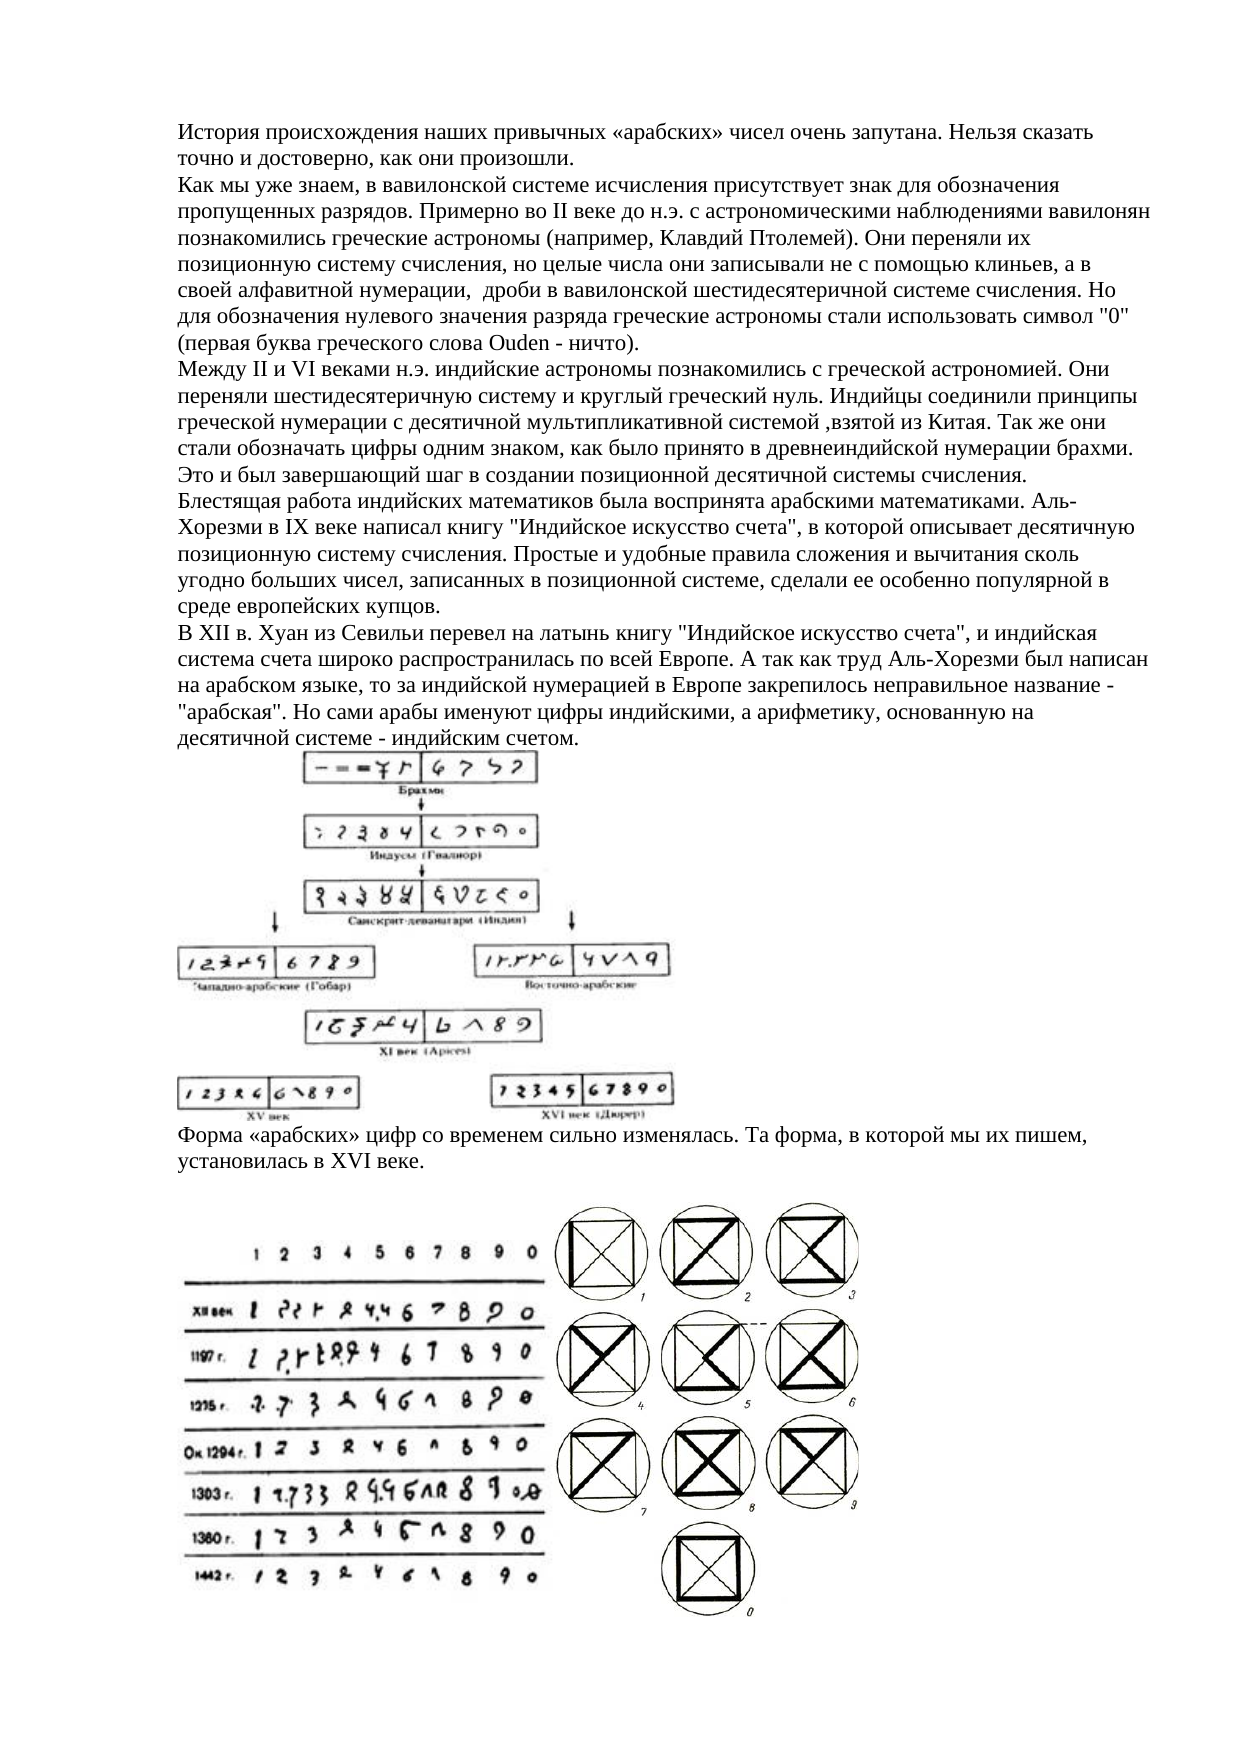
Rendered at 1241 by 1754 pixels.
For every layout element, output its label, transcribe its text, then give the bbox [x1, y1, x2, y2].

text Блестящая работа индийских математиков была воспринята арабскими математиками. Аль-Хорезми в IX веке написал книгу "Индийское искусство счета", в которой описывает десятичную позиционную систему счисления. Простые и удобные правила сложения и вычитания сколь угодно больших чисел, записанных в позиционной системе, сделали ее особенно популярной в среде европейских купцов. [177, 487, 1152, 619]
text В XII в. Хуан из Севильи перевел на латынь книгу "Индийское искусство счета", и индийская система счета широко распространилась по всей Европе. А так как труд Аль-Хорезми был написан на арабском языке, то за индийской нумерацией в Европе закрепилось неправильное название - "арабская". Но сами арабы именуют цифры индийскими, а арифметику, основанную на десятичной системе - индийским счетом. [177, 619, 1152, 751]
text История происхождения наших привычных «арабских» чисел очень запутана. Нельзя сказать точно и достоверно, как они произошли. [177, 118, 1152, 171]
text Форма «арабских» цифр со временем сильно изменялась. Та форма, в которой мы их пишем, установилась в XVI веке. [177, 1121, 1152, 1202]
picture [177, 750, 676, 1121]
text Как мы уже знаем, в вавилонской системе исчисления присутствует знак для обозначения пропущенных разрядов. Примерно во II веке до н.э. с астрономическими наблюдениями вавилонян познакомились греческие астрономы (например, Клавдий Птолемей). Они переняли их позиционную систему счисления, но целые числа они записывали не с помощью клиньев, а в своей алфавитной нумерации, дроби в вавилонской шестидесятеричной системе счисления. Но для обозначения нулевого значения разряда греческие астрономы стали использовать символ "0" (первая буква греческого слова Ouden - ничто). [177, 171, 1152, 355]
picture [177, 1202, 859, 1617]
text Между II и VI веками н.э. индийские астрономы познакомились с греческой астрономией. Они переняли шестидесятеричную систему и круглый греческий нуль. Индийцы соединили принципы греческой нумерации с десятичной мультипликативной системой ,взятой из Китая. Так же они стали обозначать цифры одним знаком, как было принято в древнеиндийской нумерации брахми. Это и был завершающий шаг в создании позиционной десятичной системы счисления. [177, 355, 1152, 487]
